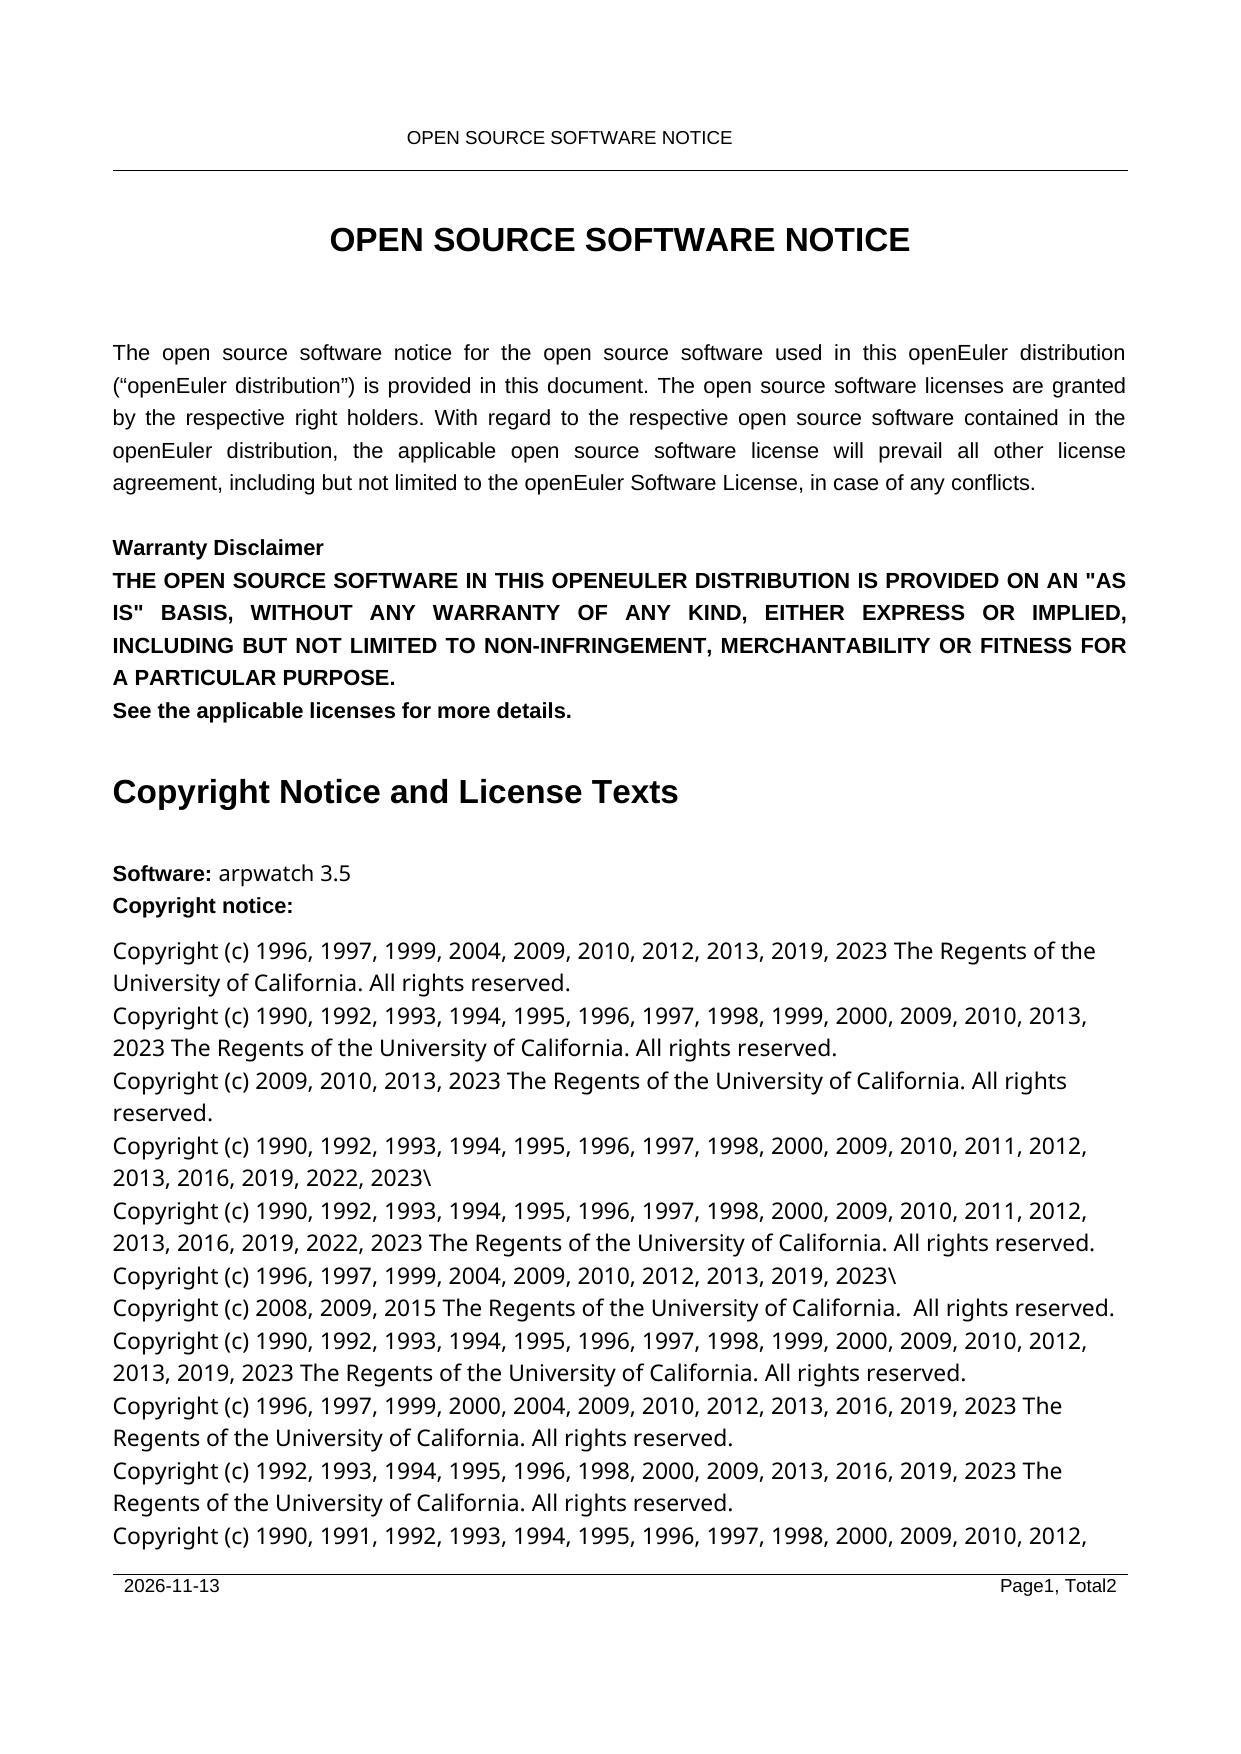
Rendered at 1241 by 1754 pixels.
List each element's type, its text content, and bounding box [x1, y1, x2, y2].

text Warranty Disclaimer [112, 531, 1128, 564]
text The open source software notice for the open source software used in this openEuler distribution (“openEuler distribution”) is provided in this document. The open source software licenses are granted by the respective right holders. With regard to the respective open source software contained in the openEuler distribution, the applicable open source software license will prevail all other license agreement, including but not limited to the openEuler Software License, in case of any conflicts. [112, 336, 1128, 499]
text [112, 934, 1128, 1551]
title Software: arpwatch 3.5 [112, 856, 1128, 889]
text THE OPEN SOURCE SOFTWARE IN THIS OPENEULER DISTRIBUTION IS PROVIDED ON AN "AS IS" BASIS, WITHOUT ANY WARRANTY OF ANY KIND, EITHER EXPRESS OR IMPLIED, INCLUDING BUT NOT LIMITED TO NON-INFRINGEMENT, MERCHANTABILITY OR FITNESS FOR A PARTICULAR PURPOSE. See the applicable licenses for more details. [112, 564, 1128, 726]
text OPEN SOURCE SOFTWARE NOTICE [112, 206, 1128, 271]
text Copyright Notice and License Texts [112, 759, 1128, 824]
text Copyright notice: [112, 889, 1128, 921]
